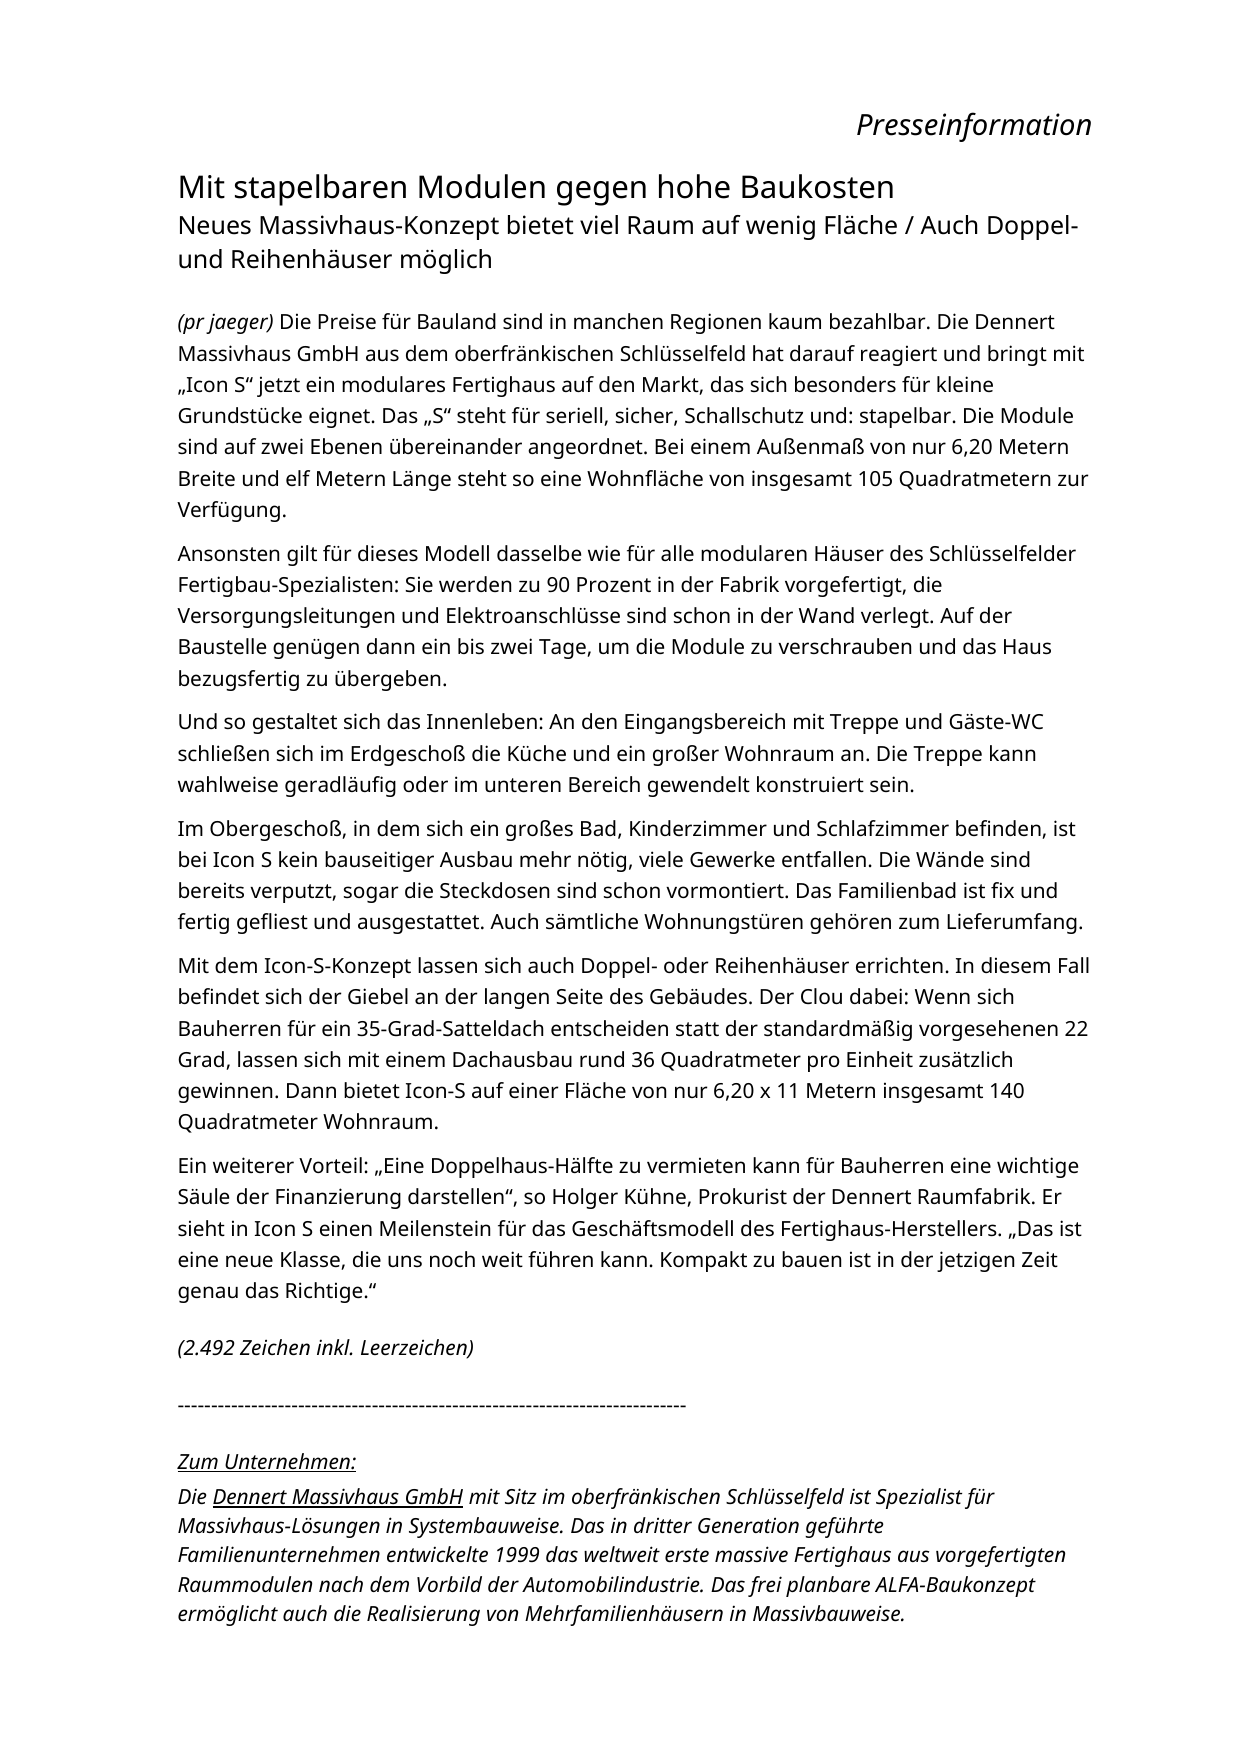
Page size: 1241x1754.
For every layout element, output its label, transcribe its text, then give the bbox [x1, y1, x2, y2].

text Die Dennert Massivhaus GmbH mit Sitz im oberfränkischen Schlüsselfeld ist Spezialist für Massivhaus-Lösungen in Systembauweise. Das in dritter Generation geführte Familienunternehmen entwickelte 1999 das weltweit erste massive Fertighaus aus vorgefertigten Raummodulen nach dem Vorbild der Automobilindustrie. Das frei planbare ALFA-Baukonzept ermöglicht auch die Realisierung von Mehrfamilienhäusern in Massivbauweise. [177, 1481, 1092, 1627]
text (2.492 Zeichen inkl. Leerzeichen) [177, 1333, 1092, 1361]
text Neues Massivhaus-Konzept bietet viel Raum auf wenig Fläche / Auch Doppel- und Reihenhäuser möglich [177, 208, 1092, 276]
text Und so gestaltet sich das Innenleben: An den Eingangsbereich mit Treppe und Gäste-WC schließen sich im Erdgeschoß die Küche und ein großer Wohnraum an. Die Treppe kann wahlweise geradläufig oder im unteren Bereich gewendelt konstruiert sein. [177, 704, 1092, 798]
text Ein weiterer Vorteil: „Eine Doppelhaus-Hälfte zu vermieten kann für Bauherren eine wichtige Säule der Finanzierung darstellen“, so Holger Kühne, Prokurist der Dennert Raumfabrik. Er sieht in Icon S einen Meilenstein für das Geschäftsmodell des Fertighaus-Herstellers. „Das ist eine neue Klasse, die uns noch weit führen kann. Kompakt zu bauen ist in der jetzigen Zeit genau das Richtige.“ [177, 1148, 1092, 1304]
text Mit dem Icon-S-Konzept lassen sich auch Doppel- oder Reihenhäuser errichten. In diesem Fall befindet sich der Giebel an der langen Seite des Gebäudes. Der Clou dabei: Wenn sich Bauherren für ein 35-Grad-Satteldach entscheiden statt der standardmäßig vorgesehenen 22 Grad, lassen sich mit einem Dachausbau rund 36 Quadratmeter pro Einheit zusätzlich gewinnen. Dann bietet Icon-S auf einer Fläche von nur 6,20 x 11 Metern insgesamt 140 Quadratmeter Wohnraum. [177, 948, 1092, 1136]
text Im Obergeschoß, in dem sich ein großes Bad, Kinderzimmer und Schlafzimmer befinden, ist bei Icon S kein bauseitiger Ausbau mehr nötig, viele Gewerke entfallen. Die Wände sind bereits verputzt, sogar die Steckdosen sind schon vormontiert. Das Familienbad ist fix und fertig gefliest und ausgestattet. Auch sämtliche Wohnungstüren gehören zum Lieferumfang. [177, 811, 1092, 936]
text Zum Unternehmen: [177, 1447, 1092, 1475]
text ---------------------------------------------------------------------------- [177, 1390, 1092, 1418]
text (pr jaeger) Die Preise für Bauland sind in manchen Regionen kaum bezahlbar. Die Dennert Massivhaus GmbH aus dem oberfränkischen Schlüsselfeld hat darauf reagiert und bringt mit „Icon S“ jetzt ein modulares Fertighaus auf den Markt, das sich besonders für kleine Grundstücke eignet. Das „S“ steht für seriell, sicher, Schallschutz und: stapelbar. Die Module sind auf zwei Ebenen übereinander angeordnet. Bei einem Außenmaß von nur 6,20 Metern Breite und elf Metern Länge steht so eine Wohnfläche von insgesamt 105 Quadratmetern zur Verfügung. [177, 304, 1092, 523]
text Ansonsten gilt für dieses Modell dasselbe wie für alle modularen Häuser des Schlüsselfelder Fertigbau-Spezialisten: Sie werden zu 90 Prozent in der Fabrik vorgefertigt, die Versorgungsleitungen und Elektroanschlüsse sind schon in der Wand verlegt. Auf der Baustelle genügen dann ein bis zwei Tage, um die Module zu verschrauben und das Haus bezugsfertig zu übergeben. [177, 536, 1092, 692]
text Mit stapelbaren Modulen gegen hohe Baukosten [177, 165, 1092, 208]
